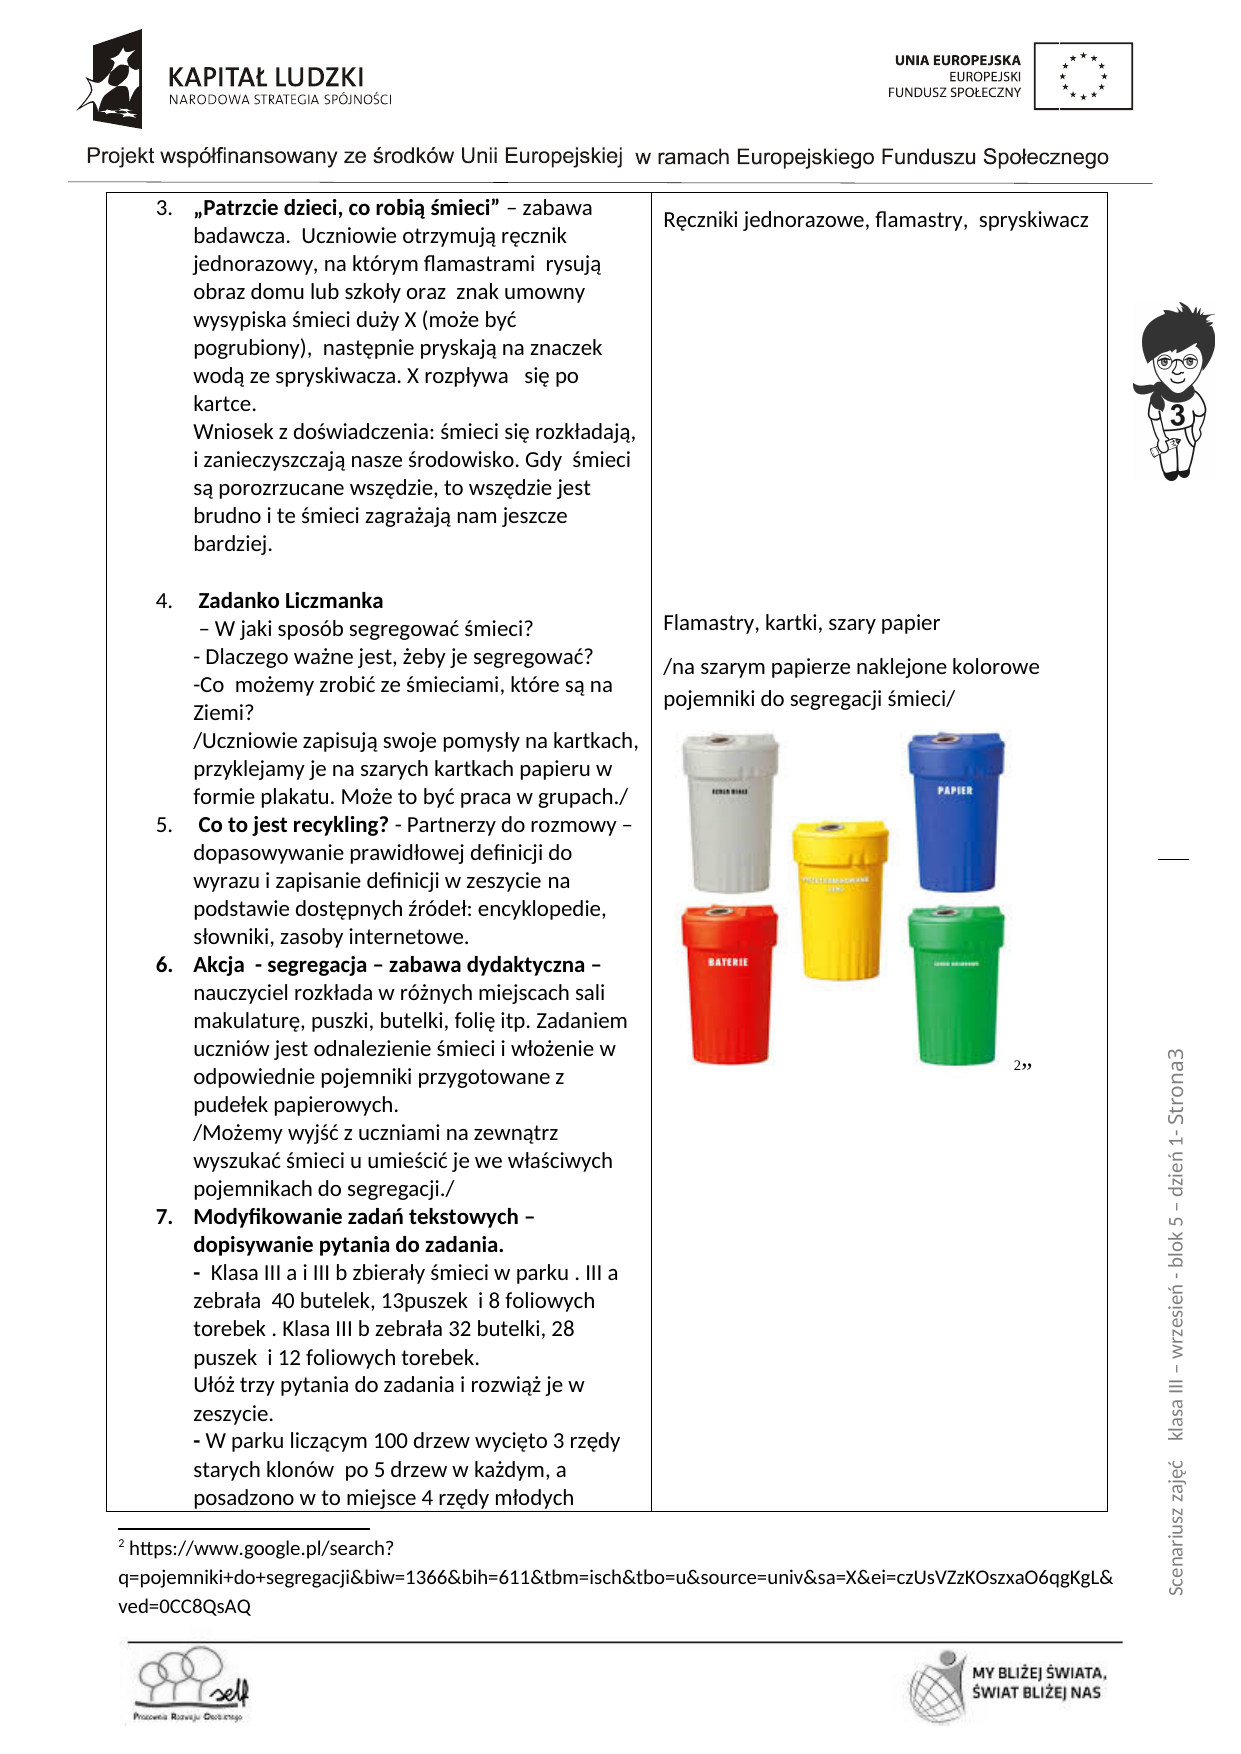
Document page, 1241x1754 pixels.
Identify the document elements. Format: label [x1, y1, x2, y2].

picture [1133, 302, 1215, 481]
picture [663, 729, 1014, 1080]
table_cell [107, 193, 651, 1511]
picture [119, 1626, 1123, 1726]
table_cell [652, 193, 1107, 1511]
